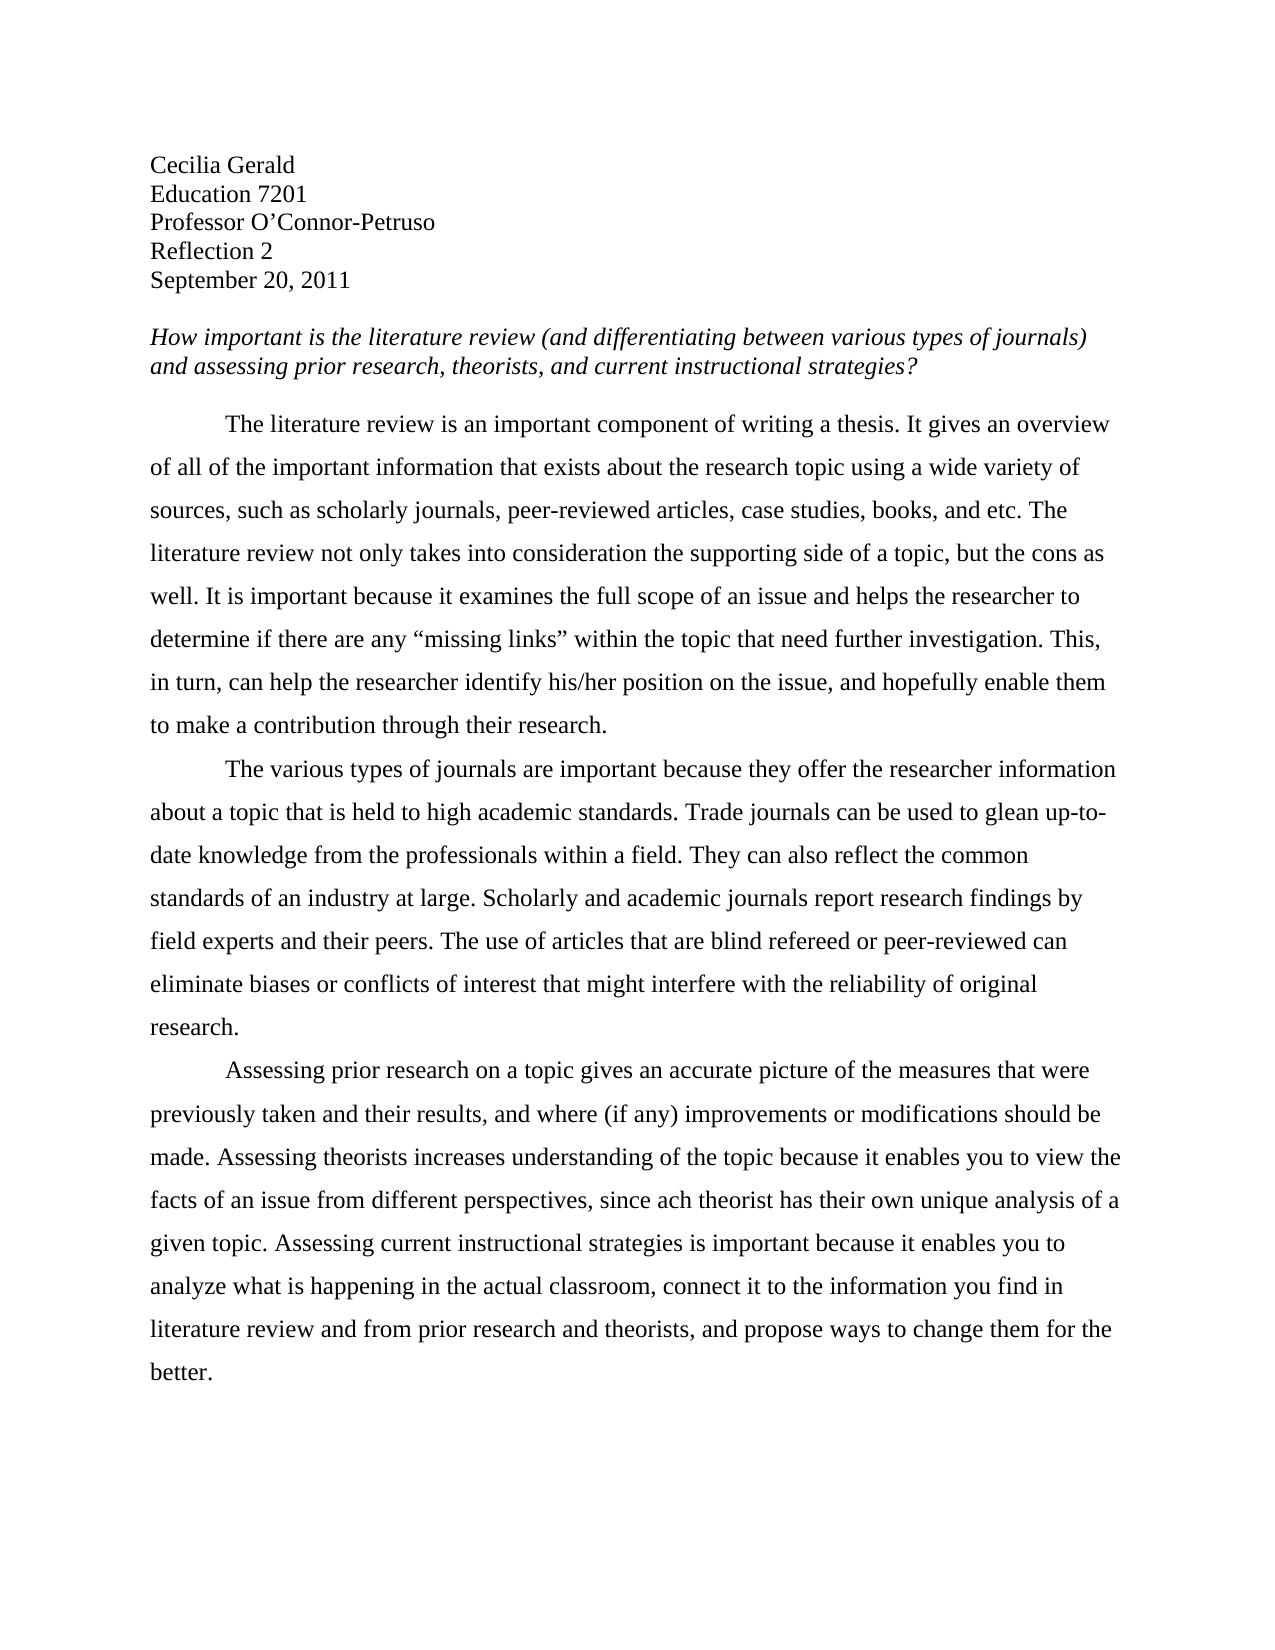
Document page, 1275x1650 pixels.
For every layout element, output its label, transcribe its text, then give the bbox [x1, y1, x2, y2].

text The literature review is an important component of writing a thesis. It gives an overview of all of the important information that exists about the research topic using a wide variety of sources, such as scholarly journals, peer-reviewed articles, case studies, books, and etc. The literature review not only takes into consideration the supporting side of a topic, but the cons as well. It is important because it examines the full scope of an issue and helps the researcher to determine if there are any “missing links” within the topic that need further investigation. This, in turn, can help the researcher identify his/her position on the issue, and hopefully enable them to make a contribution through their research. [150, 409, 1125, 739]
text Assessing prior research on a topic gives an accurate picture of the measures that were previously taken and their results, and where (if any) improvements or modifications should be made. Assessing theorists increases understanding of the topic because it enables you to view the facts of an issue from different perspectives, since ach theorist has their own unique analysis of a given topic. Assessing current instructional strategies is important because it enables you to analyze what is happening in the actual classroom, connect it to the information you find in literature review and from prior research and theorists, and propose ways to change them for the better. [150, 1056, 1125, 1386]
text How important is the literature review (and differentiating between various types of journals) and assessing prior research, theorists, and current instructional strategies? [150, 322, 1125, 380]
text The various types of journals are important because they offer the researcher information about a topic that is held to high academic standards. Trade journals can be used to glean up-to-date knowledge from the professionals within a field. They can also reflect the common standards of an industry at large. Scholarly and academic journals report research findings by field experts and their peers. The use of articles that are blind refereed or peer-reviewed can eliminate biases or conflicts of interest that might interfere with the reliability of original research. [150, 754, 1125, 1041]
text Education 7201 [150, 179, 1125, 207]
text Reflection 2 [150, 236, 1125, 265]
text Professor O’Connor-Petruso [150, 207, 1125, 236]
text Cecilia Gerald [150, 150, 1125, 179]
text September 20, 2011 [150, 265, 1125, 294]
